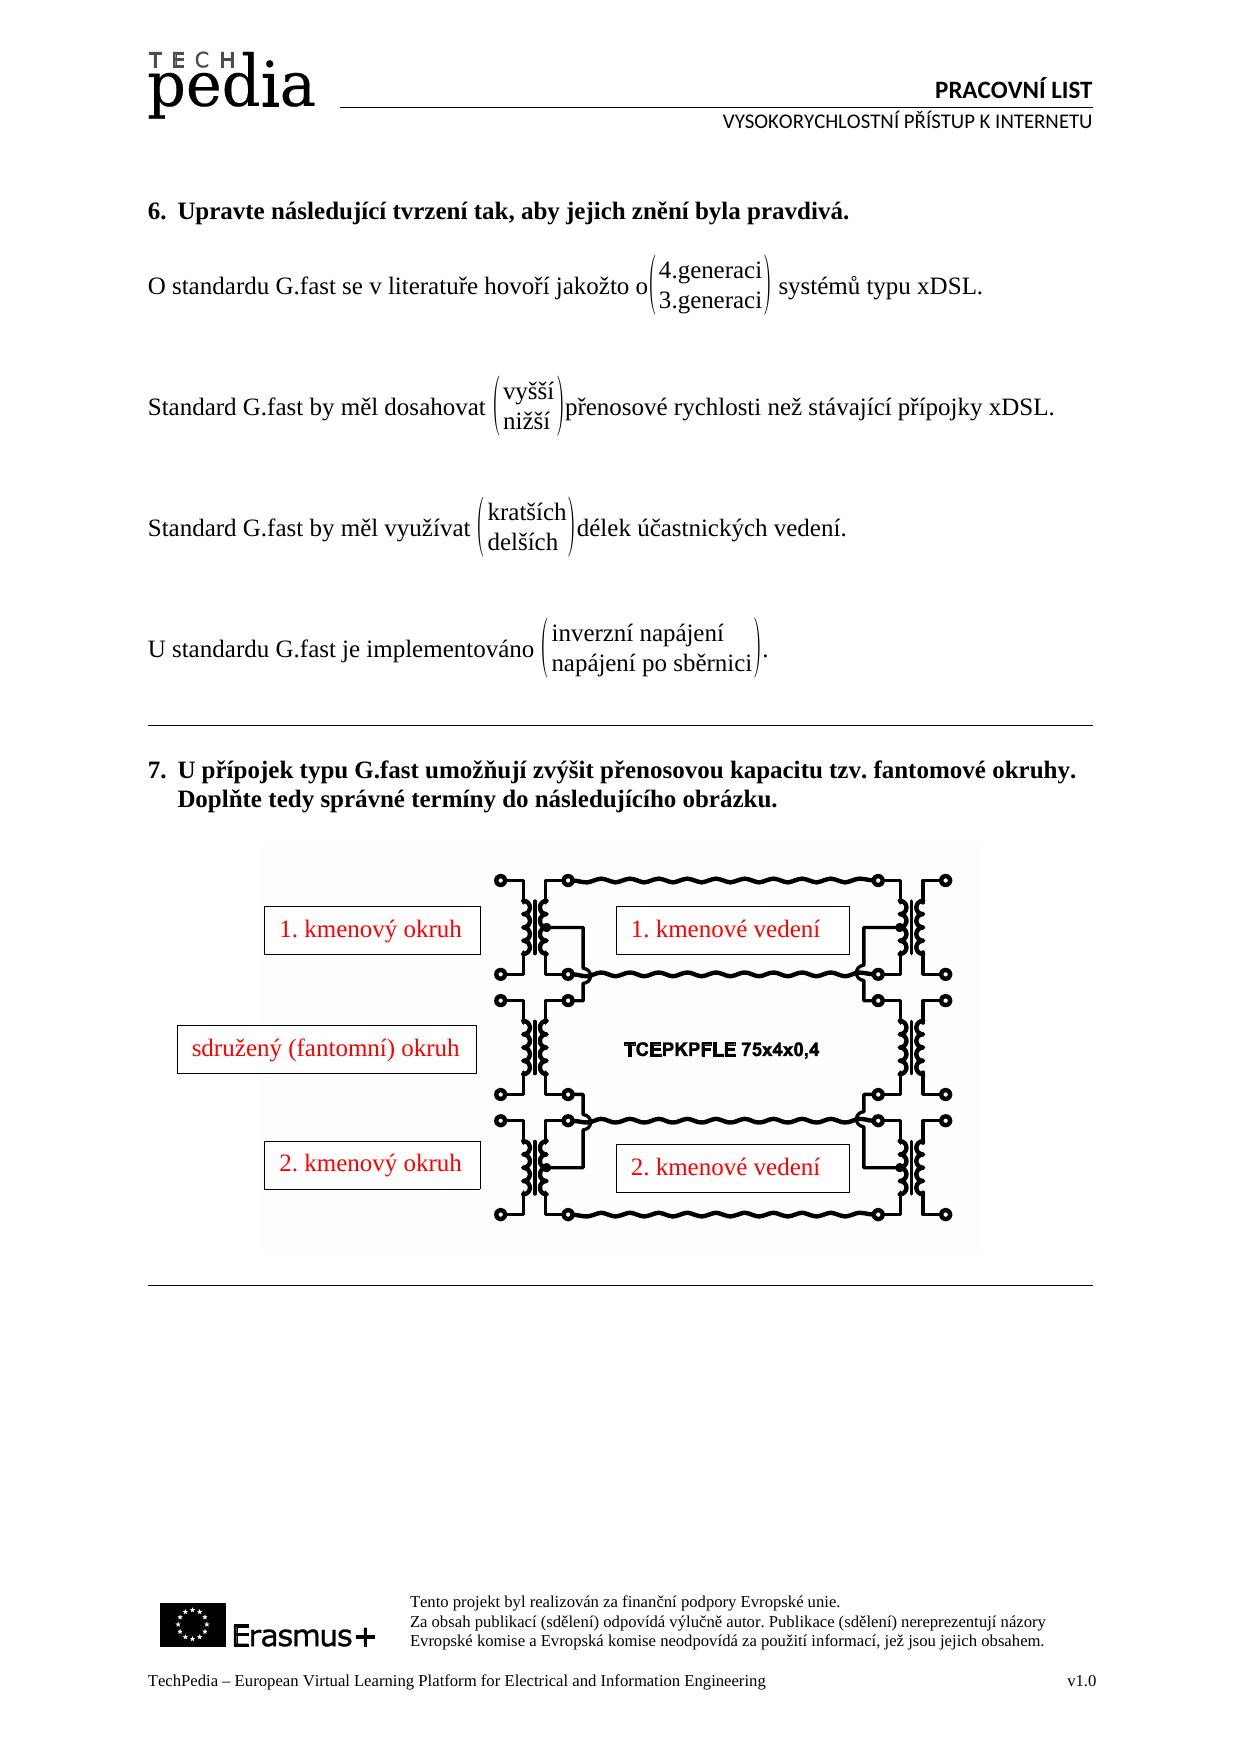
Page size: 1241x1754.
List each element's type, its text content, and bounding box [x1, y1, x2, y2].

text Standard G.fast by měl využívat délek účastnických vedení. [148, 496, 1093, 559]
text O standardu G.fast se v literatuře hovoří jakožto o systémů typu xDSL. [148, 254, 1093, 317]
text Standard G.fast by měl dosahovat přenosové rychlosti než stávající přípojky xDSL. [148, 375, 1093, 438]
text U přípojek typu G.fast umožňují zvýšit přenosovou kapacitu tzv. fantomové okruhy. Doplňte tedy správné termíny do následujícího obrázku. [148, 755, 1093, 812]
text Upravte následující tvrzení tak, aby jejich znění byla pravdivá. [148, 196, 1093, 225]
text U standardu G.fast je implementováno . [148, 617, 1093, 680]
